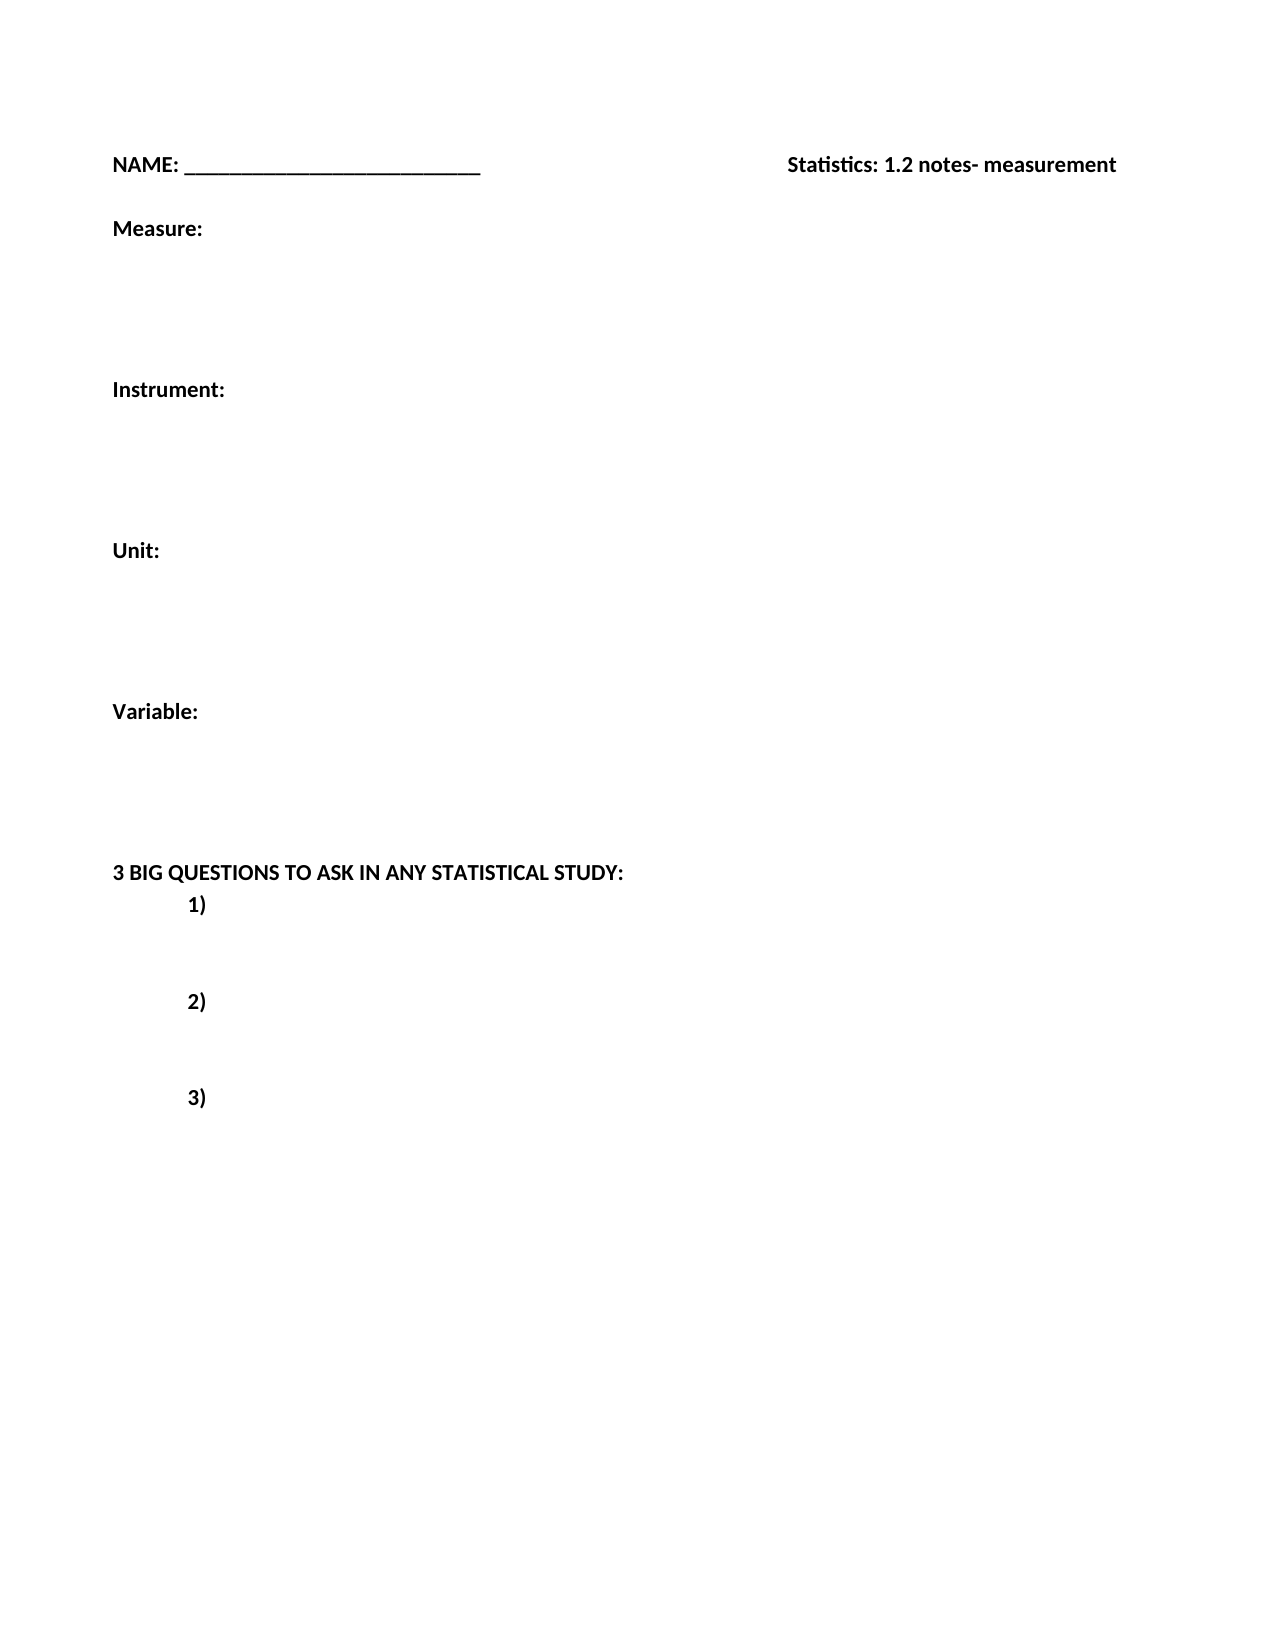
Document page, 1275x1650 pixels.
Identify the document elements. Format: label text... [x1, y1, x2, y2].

text 2) [112, 987, 1162, 1015]
text Variable: [112, 697, 1162, 725]
text Instrument: [112, 375, 1162, 403]
text NAME: __________________________ Statistics: 1.2 notes- measurement [112, 150, 1162, 178]
text 3 BIG QUESTIONS TO ASK IN ANY STATISTICAL STUDY: [112, 858, 1162, 886]
text 1) [112, 890, 1162, 918]
text Measure: [112, 214, 1162, 242]
text 3) [112, 1083, 1162, 1111]
text Unit: [112, 536, 1162, 564]
